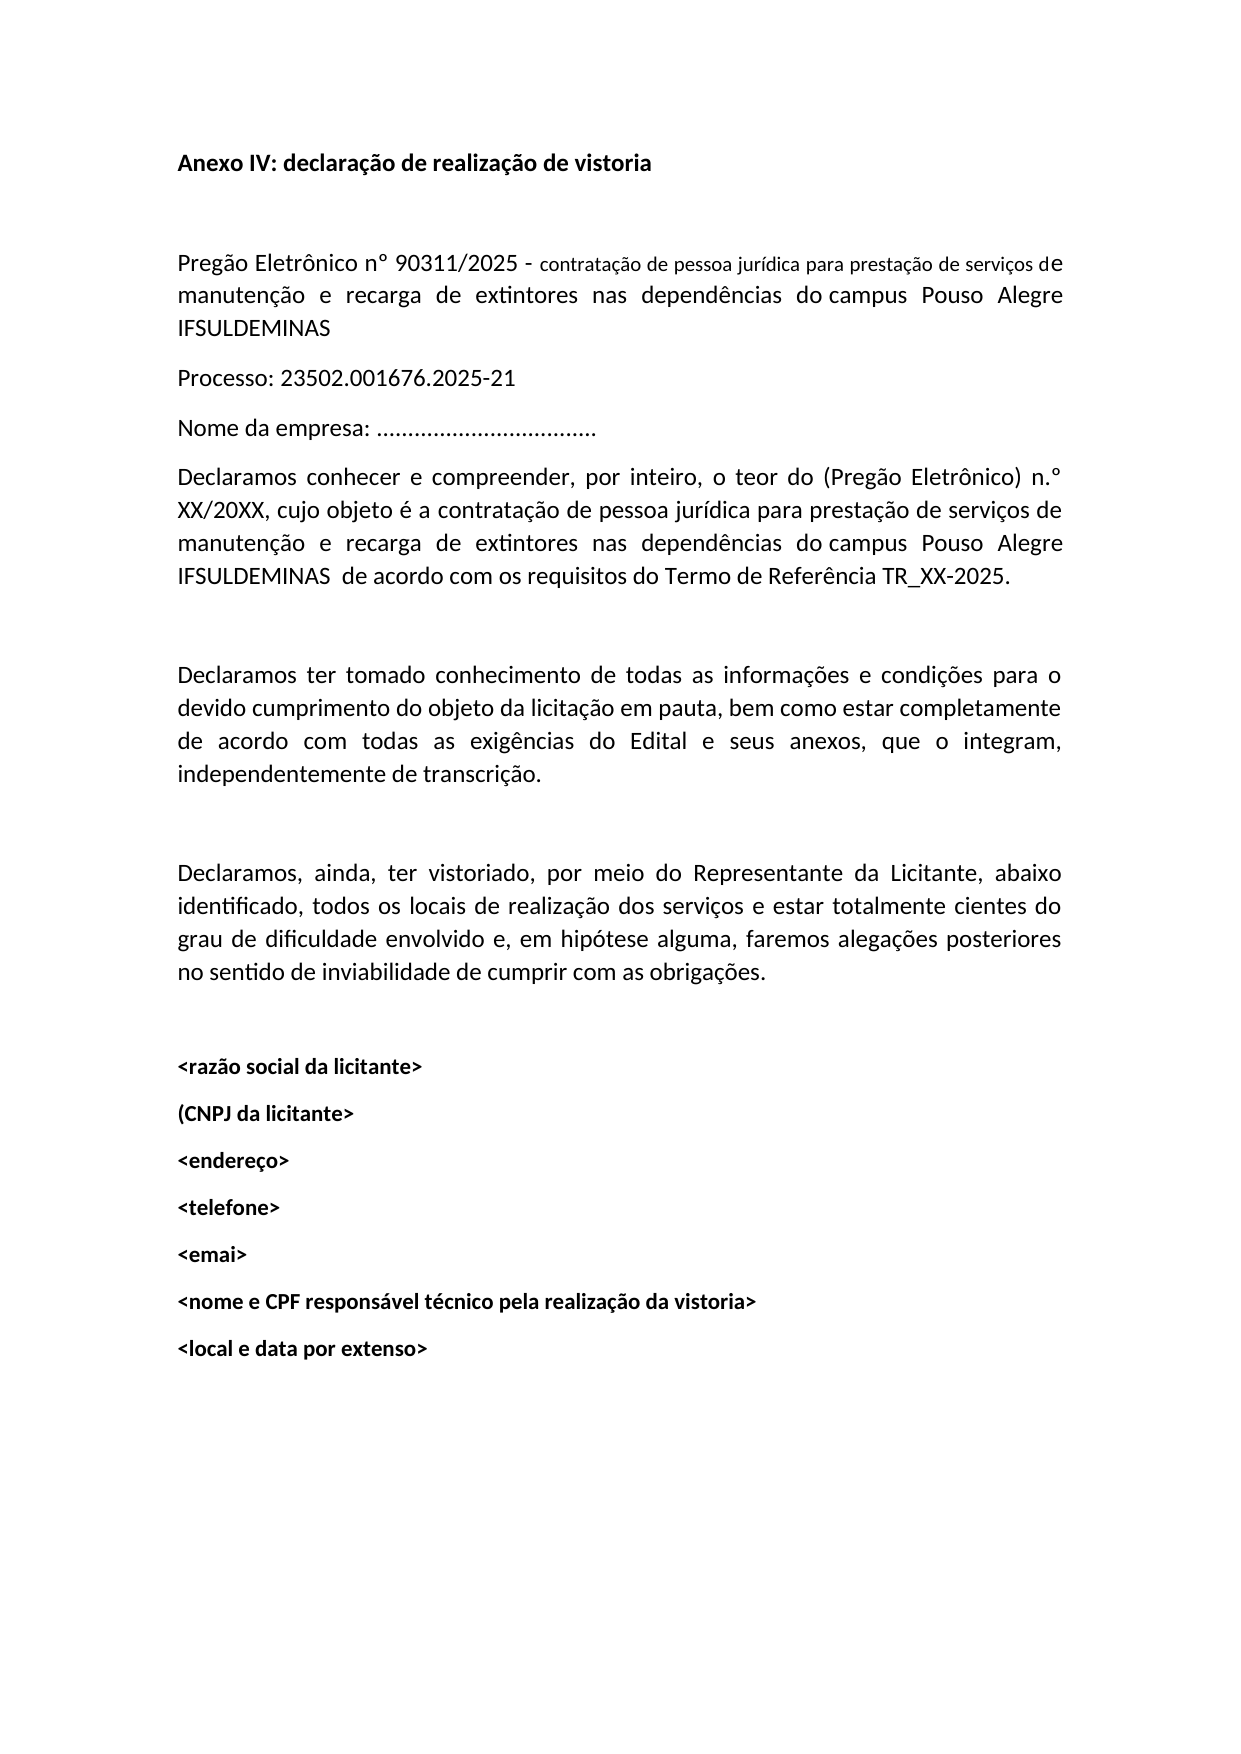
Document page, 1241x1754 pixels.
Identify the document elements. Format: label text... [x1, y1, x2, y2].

text <endereço> [177, 1146, 1063, 1174]
text <nome e CPF responsável técnico pela realização da vistoria> [177, 1287, 1063, 1315]
text Nome da empresa: ................................... [177, 412, 1063, 442]
text Declaramos conhecer e compreender, por inteiro, o teor do (Pregão Eletrônico) n.º XX/20XX, cujo objeto é a contratação de pessoa jurídica para prestação de serviços de manutenção e recarga de extintores nas dependências do campus Pouso Alegre IFSULDEMINAS de acordo com os requisitos do Termo de Referência TR_XX-2025. [177, 461, 1063, 591]
text Declaramos, ainda, ter vistoriado, por meio do Representante da Licitante, abaixo identificado, todos os locais de realização dos serviços e estar totalmente cientes do grau de dificuldade envolvido e, em hipótese alguma, faremos alegações posteriores no sentido de inviabilidade de cumprir com as obrigações. [177, 857, 1063, 986]
text Anexo IV: declaração de realização de vistoria [177, 148, 1063, 178]
text <razão social da licitante> [177, 1052, 1063, 1080]
text <local e data por extenso> [177, 1334, 1063, 1362]
text (CNPJ da licitante> [177, 1099, 1063, 1127]
text Pregão Eletrônico nº 90311/2025 - contratação de pessoa jurídica para prestação de serviços de manutenção e recarga de extintores nas dependências do campus Pouso Alegre IFSULDEMINAS [177, 247, 1063, 343]
text <telefone> [177, 1193, 1063, 1221]
text <emai> [177, 1240, 1063, 1268]
text Declaramos ter tomado conhecimento de todas as informações e condições para o devido cumprimento do objeto da licitação em pauta, bem como estar completamente de acordo com todas as exigências do Edital e seus anexos, que o integram, independentemente de transcrição. [177, 659, 1063, 788]
text Processo: 23502.001676.2025-21 [177, 362, 1063, 393]
